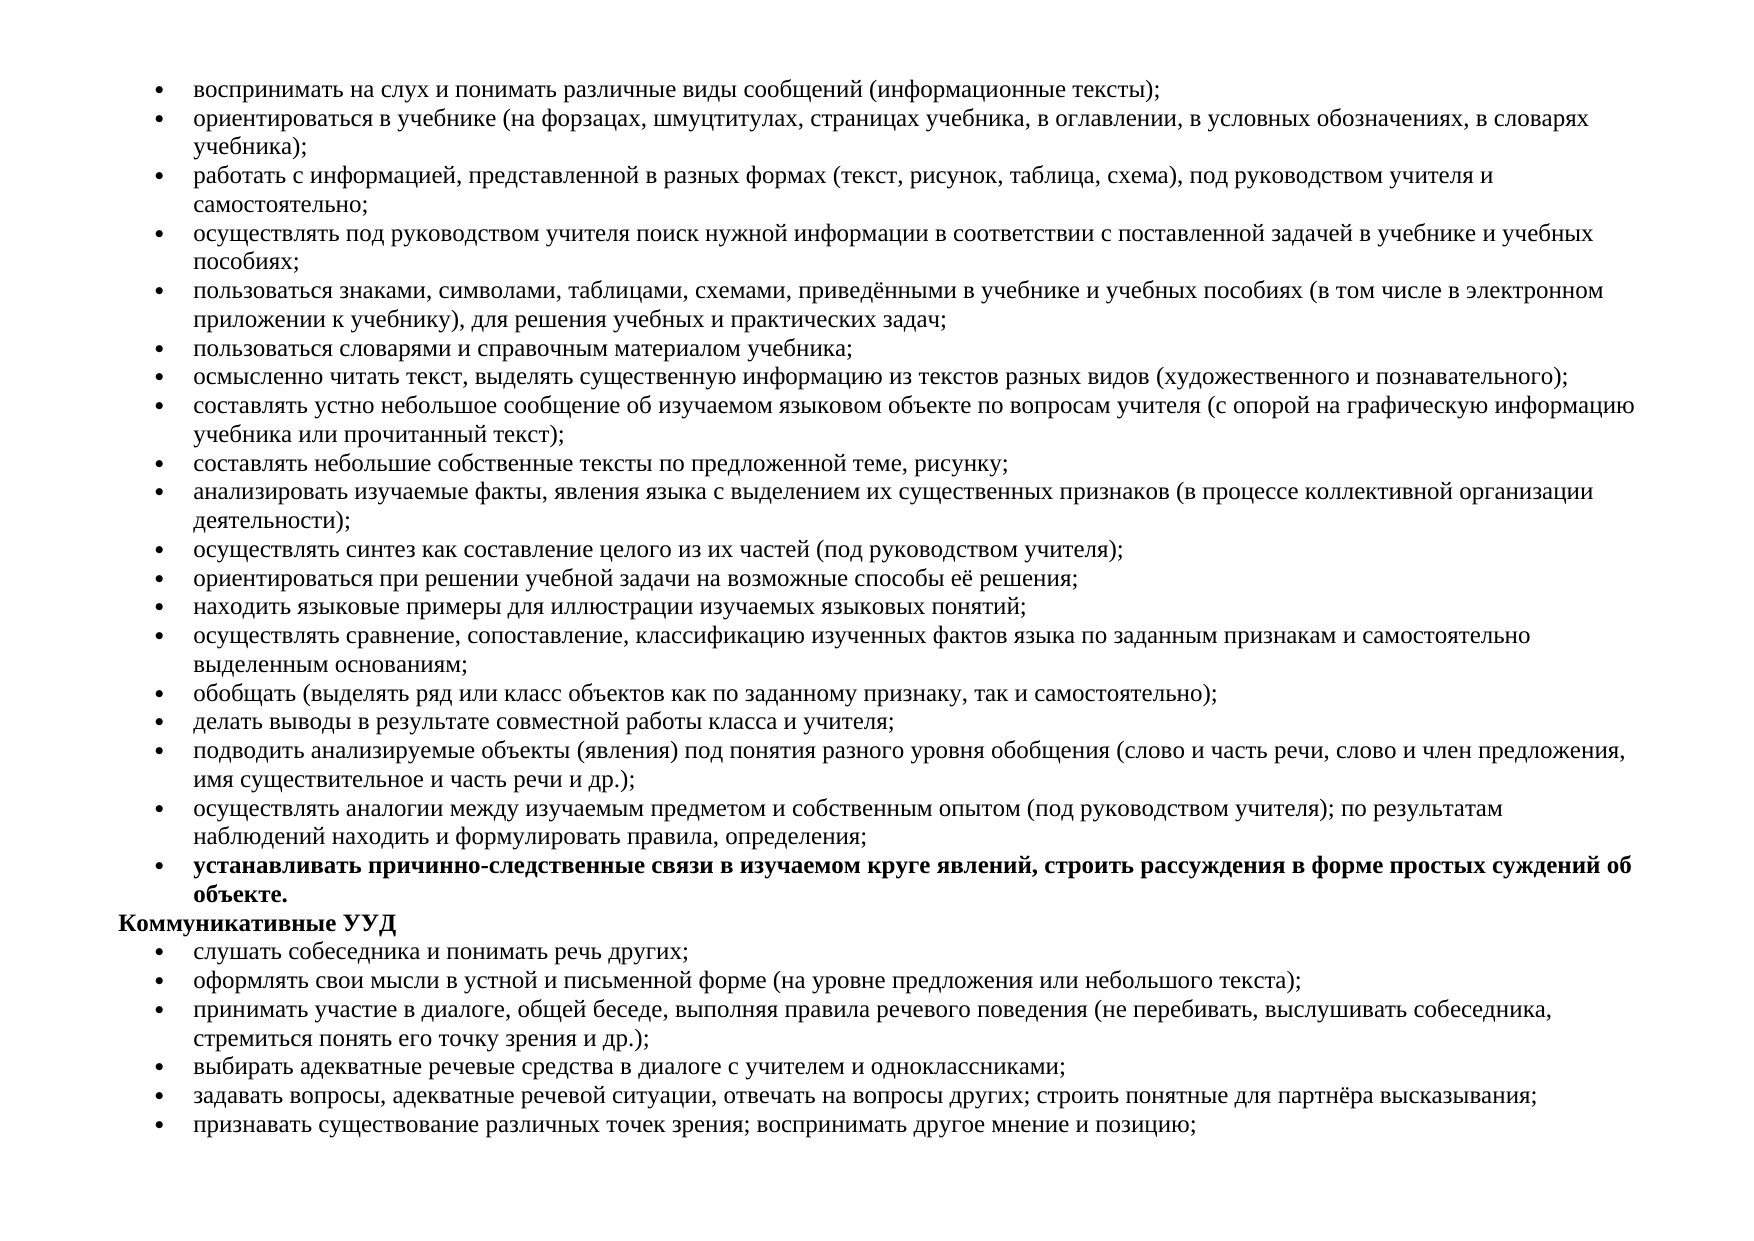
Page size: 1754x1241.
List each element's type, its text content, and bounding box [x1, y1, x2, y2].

list анализировать изучаемые факты, явления языка с выделением их существенных признаков (в процессе коллективной организации деятельности); [156, 476, 1636, 534]
list осуществлять аналогии между изучаемым предметом и собственным опытом (под руководством учителя); по результатам наблюдений находить и формулировать правила, определения; [156, 793, 1636, 850]
list пользоваться знаками, символами, таблицами, схемами, приведёнными в учебнике и учебных пособиях (в том числе в электронном приложении к учебнику), для решения учебных и практических задач; [156, 275, 1636, 333]
list находить языковые примеры для иллюстрации изучаемых языковых понятий; [156, 591, 1636, 620]
list оформлять свои мысли в устной и письменной форме (на уровне предложения или небольшого текста); [156, 965, 1636, 994]
list составлять небольшие собственные тексты по предложенной теме, рисунку; [156, 448, 1636, 476]
list ориентироваться при решении учебной задачи на возможные способы её решения; [156, 563, 1636, 591]
list осуществлять сравнение, сопоставление, классификацию изученных фактов языка по заданным признакам и самостоятельно выделенным основаниям; [156, 620, 1636, 678]
list пользоваться словарями и справочным материалом учебника; [156, 333, 1636, 361]
list обобщать (выделять ряд или класс объектов как по заданному признаку, так и самостоятельно); [156, 678, 1636, 706]
list слушать собеседника и понимать речь других; [156, 936, 1636, 965]
text Коммуникативные УУД [118, 908, 1636, 936]
list осмысленно читать текст, выделять существенную информацию из текстов разных видов (художественного и познавательного); [156, 361, 1636, 390]
list ориентироваться в учебнике (на форзацах, шмуцтитулах, страницах учебника, в оглавлении, в условных обозначениях, в словарях учебника); [156, 103, 1636, 160]
list составлять устно небольшое сообщение об изучаемом языковом объекте по вопросам учителя (с опорой на графическую информацию учебника или прочитанный текст); [156, 390, 1636, 448]
list признавать существование различных точек зрения; воспринимать другое мнение и позицию; [156, 1109, 1636, 1138]
list осуществлять синтез как составление целого из их частей (под руководством учителя); [156, 534, 1636, 563]
list работать с информацией, представленной в разных формах (текст, рисунок, таблица, схема), под руководством учителя и самостоятельно; [156, 160, 1636, 218]
list делать выводы в результате совместной работы класса и учителя; [156, 706, 1636, 735]
list устанавливать причинно-следственные связи в изучаемом круге явлений, строить рассуждения в форме простых суждений об объекте. [156, 850, 1636, 908]
list осуществлять под руководством учителя поиск нужной информации в соответствии с поставленной задачей в учебнике и учебных пособиях; [156, 218, 1636, 275]
list принимать участие в диалоге, общей беседе, выполняя правила речевого поведения (не перебивать, выслушивать собеседника, стремиться понять его точку зрения и др.); [156, 994, 1636, 1051]
list воспринимать на слух и понимать различные виды сообщений (информационные тексты); [156, 74, 1636, 103]
list подводить анализируемые объекты (явления) под понятия разного уровня обобщения (слово и часть речи, слово и член предложения, имя существительное и часть речи и др.); [156, 735, 1636, 793]
list задавать вопросы, адекватные речевой ситуации, отвечать на вопросы других; строить понятные для партнёра высказывания; [156, 1080, 1636, 1109]
list выбирать адекватные речевые средства в диалоге с учителем и одноклассниками; [156, 1051, 1636, 1080]
